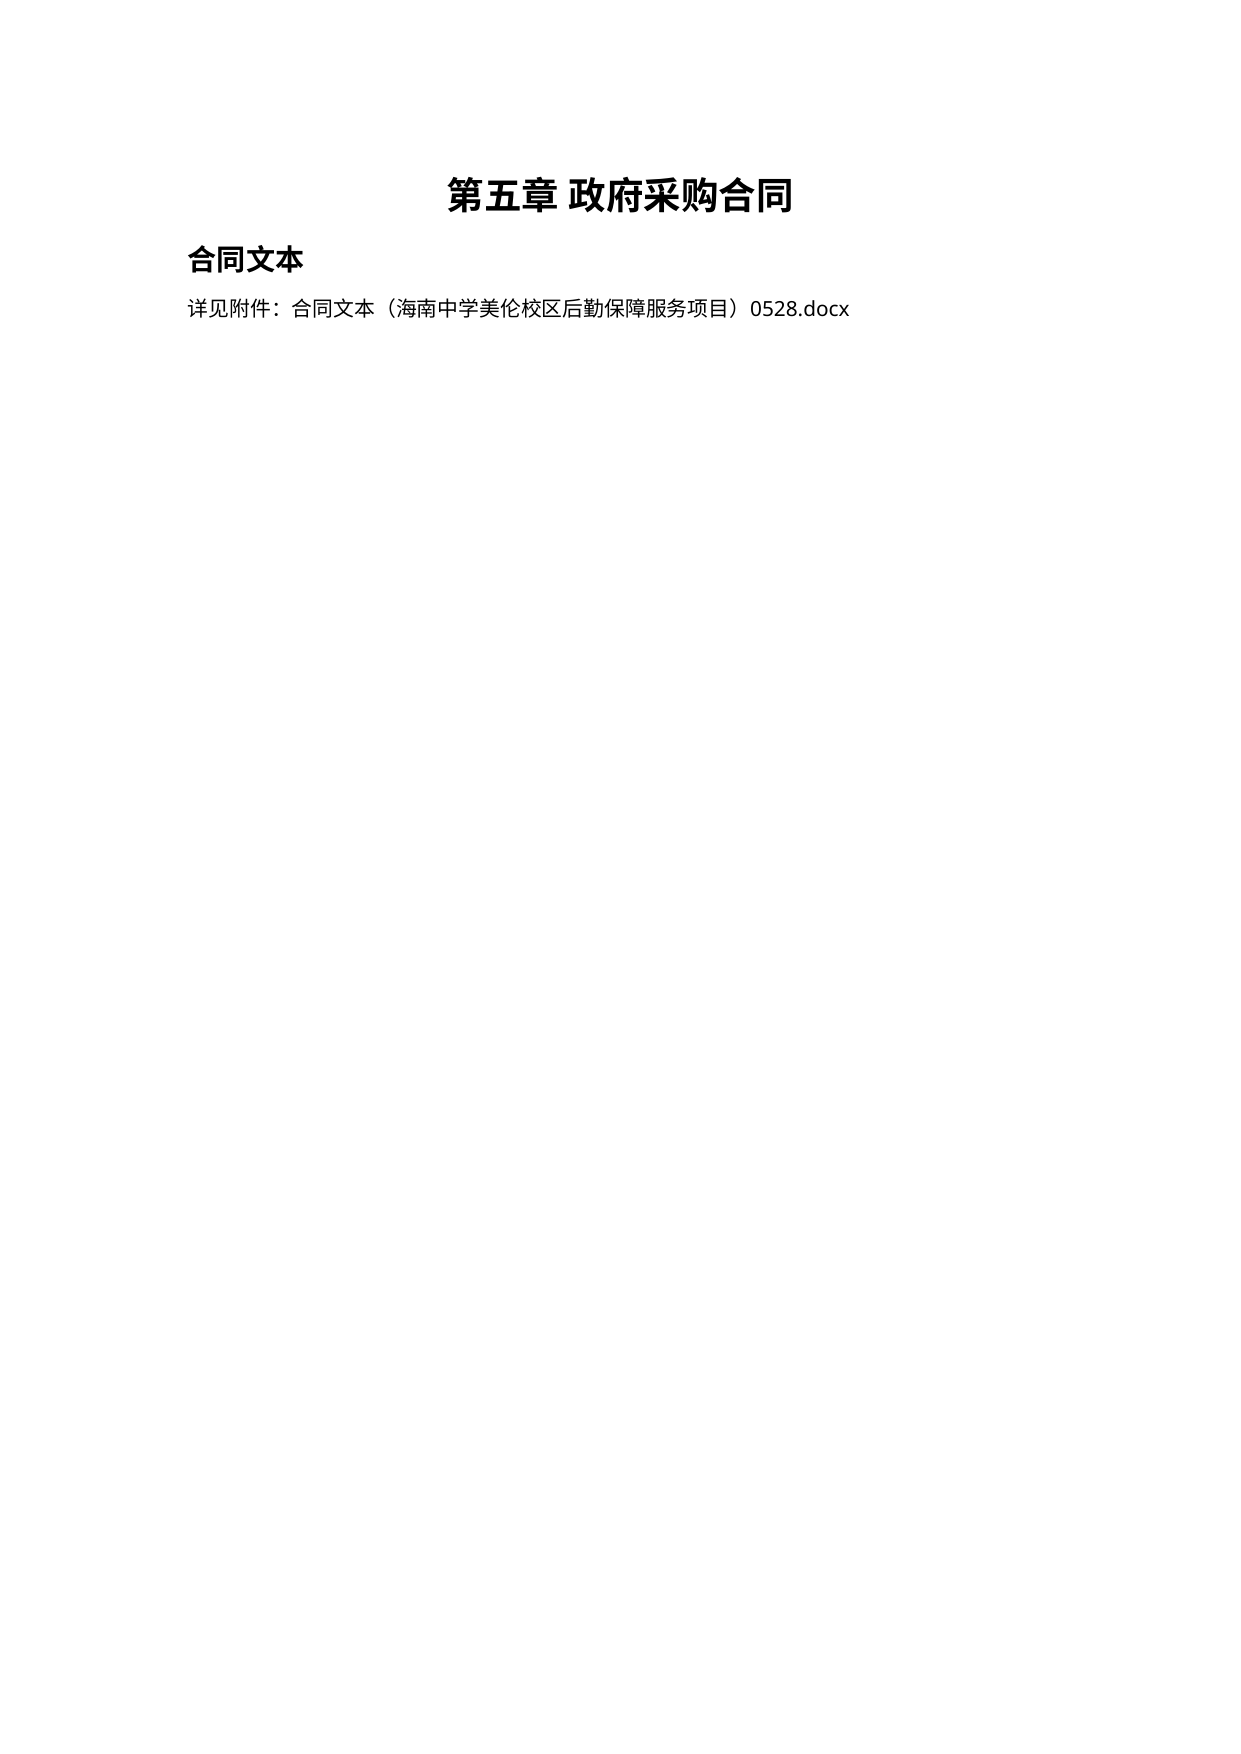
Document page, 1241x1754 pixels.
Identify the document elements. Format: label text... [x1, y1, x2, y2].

text 第五章 政府采购合同 [187, 162, 1053, 227]
text 合同文本 [187, 227, 1053, 292]
text 详见附件：合同文本（海南中学美伦校区后勤保障服务项目）0528.docx [187, 292, 1053, 324]
